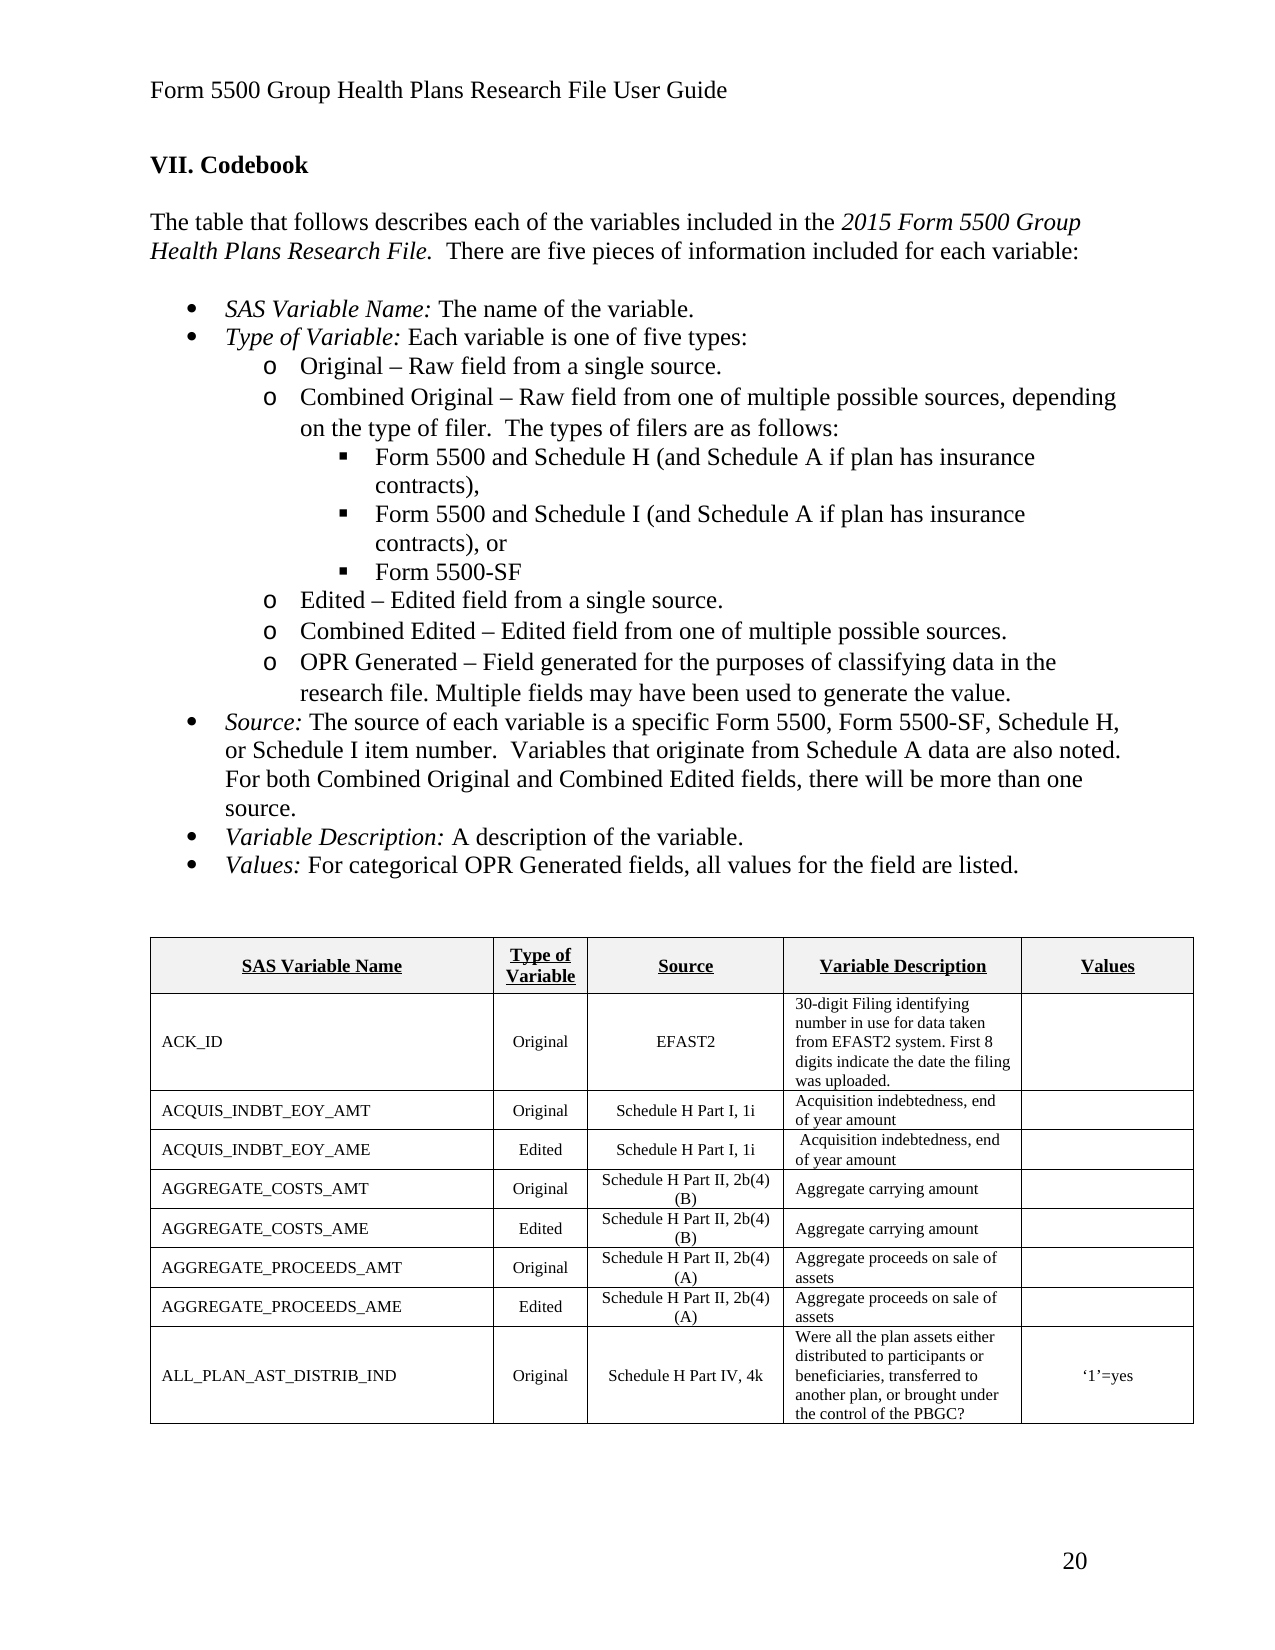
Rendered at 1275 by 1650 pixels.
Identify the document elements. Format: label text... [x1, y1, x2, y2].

text The table that follows describes each of the variables included in the 2015 Form 5500 Group Health Plans Research File. There are five pieces of information included for each variable: [150, 207, 1125, 265]
table_cell Original [494, 1170, 587, 1208]
subtitle VII. Codebook [150, 150, 1125, 179]
list OPR Generated – Field generated for the purposes of classifying data in the research file. Multiple fields may have been used to generate the value. [262, 647, 1125, 707]
list Values: For categorical OPR Generated fields, all values for the field are listed. [187, 850, 1125, 879]
table_cell Edited [494, 1288, 587, 1326]
table_header SAS Variable Name [151, 938, 493, 993]
table_cell Aggregate carrying amount [784, 1170, 1021, 1208]
table_cell Edited [494, 1130, 587, 1168]
table_cell Schedule H Part II, 2b(4)(A) [588, 1288, 783, 1326]
table_cell Schedule H Part II, 2b(4)(B) [588, 1209, 783, 1247]
list SAS Variable Name: The name of the variable. [187, 294, 1125, 322]
table_cell [1022, 1209, 1193, 1247]
table_cell Acquisition indebtedness, end of year amount [784, 1091, 1021, 1129]
table_cell ACQUIS_INDBT_EOY_AMT [151, 1091, 493, 1129]
table_cell Schedule H Part I, 1i [588, 1091, 783, 1129]
table_cell [1022, 1248, 1193, 1287]
table_cell [1022, 1091, 1193, 1129]
table_cell Schedule H Part I, 1i [588, 1130, 783, 1168]
table_header Variable Description [784, 938, 1021, 993]
list Form 5500 and Schedule I (and Schedule A if plan has insurance contracts), or [337, 499, 1125, 557]
table_cell AGGREGATE_PROCEEDS_AME [151, 1288, 493, 1326]
table_cell ACK_ID [151, 994, 493, 1090]
list Type of Variable: Each variable is one of five types: [187, 322, 1125, 351]
table_cell Original [494, 1327, 587, 1423]
list Edited – Edited field from a single source. [262, 585, 1125, 616]
table_cell Schedule H Part II, 2b(4)(B) [588, 1170, 783, 1208]
list Variable Description: A description of the variable. [187, 822, 1125, 850]
table_cell Original [494, 994, 587, 1090]
list Source: The source of each variable is a specific Form 5500, Form 5500-SF, Schedule H, or Schedule I item number. Variables that originate from Schedule A data are also noted. For both Combined Original and Combined Edited fields, there will be more than one source. [187, 707, 1125, 822]
table_cell Acquisition indebtedness, end of year amount [784, 1130, 1021, 1168]
table_cell ALL_PLAN_AST_DISTRIB_IND [151, 1327, 493, 1423]
table_cell [1022, 1170, 1193, 1208]
table_cell Aggregate carrying amount [784, 1209, 1021, 1247]
table_cell EFAST2 [588, 994, 783, 1090]
table_cell AGGREGATE_COSTS_AME [151, 1209, 493, 1247]
list Original – Raw field from a single source. [262, 351, 1125, 382]
table_cell AGGREGATE_COSTS_AMT [151, 1170, 493, 1208]
table_cell Aggregate proceeds on sale of assets [784, 1288, 1021, 1326]
table_cell ACQUIS_INDBT_EOY_AME [151, 1130, 493, 1168]
list Form 5500-SF [337, 557, 1125, 585]
table_cell AGGREGATE_PROCEEDS_AMT [151, 1248, 493, 1287]
table_cell Original [494, 1248, 587, 1287]
table_cell Original [494, 1091, 587, 1129]
table_cell [1022, 1130, 1193, 1168]
table_cell [1022, 994, 1193, 1090]
list Combined Original – Raw field from one of multiple possible sources, depending on the type of filer. The types of filers are as follows: [262, 382, 1125, 442]
list Combined Edited – Edited field from one of multiple possible sources. [262, 616, 1125, 647]
table_cell Schedule H Part IV, 4k [588, 1327, 783, 1423]
table_header Values [1022, 938, 1193, 993]
table_header Type of Variable [494, 938, 587, 993]
table_cell Schedule H Part II, 2b(4)(A) [588, 1248, 783, 1287]
table_cell Were all the plan assets either distributed to participants or beneficiaries, transferred to another plan, or brought under the control of the PBGC? [784, 1327, 1021, 1423]
table_cell Aggregate proceeds on sale of assets [784, 1248, 1021, 1287]
table_cell ‘1’=yes [1022, 1327, 1193, 1423]
table_cell 30-digit Filing identifying number in use for data taken from EFAST2 system. First 8 digits indicate the date the filing was uploaded. [784, 994, 1021, 1090]
table_header Source [588, 938, 783, 993]
list Form 5500 and Schedule H (and Schedule A if plan has insurance contracts), [337, 442, 1125, 499]
table_cell [1022, 1288, 1193, 1326]
table_cell Edited [494, 1209, 587, 1247]
